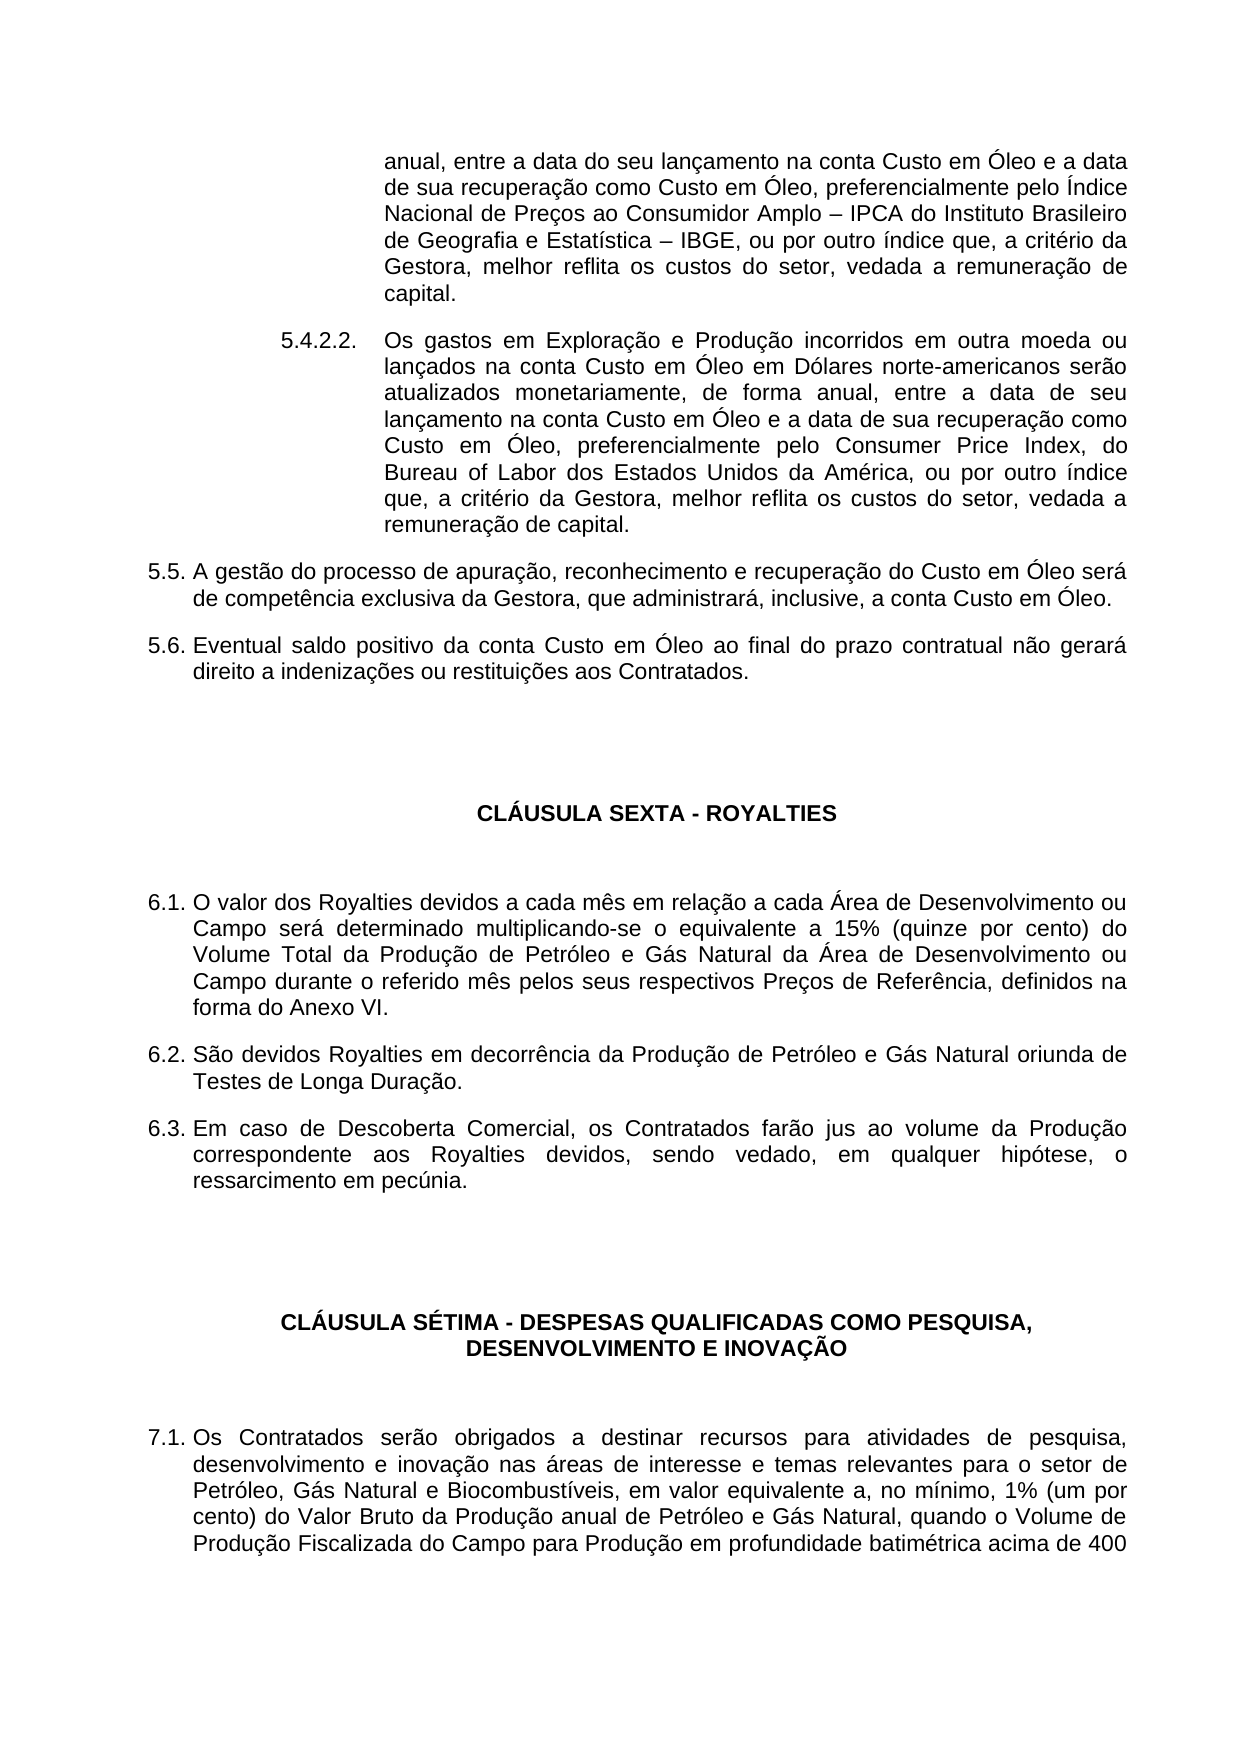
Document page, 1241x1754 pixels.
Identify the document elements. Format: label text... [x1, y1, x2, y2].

text O valor dos Royalties devidos a cada mês em relação a cada Área de Desenvolvimento ou Campo será determinado multiplicando-se o equivalente a 15% (quinze por cento) do Volume Total da Produção de Petróleo e Gás Natural da Área de Desenvolvimento ou Campo durante o referido mês pelos seus respectivos Preços de Referência, definidos na forma do Anexo VI. [148, 889, 1128, 1020]
text A gestão do processo de apuração, reconhecimento e recuperação do Custo em Óleo será de competência exclusiva da Gestora, que administrará, inclusive, a conta Custo em Óleo. [148, 558, 1128, 611]
text Os gastos em Exploração e Produção incorridos em outra moeda ou lançados na conta Custo em Óleo em Dólares norte-americanos serão atualizados monetariamente, de forma anual, entre a data de seu lançamento na conta Custo em Óleo e a data de sua recuperação como Custo em Óleo, preferencialmente pelo Consumer Price Index, do Bureau of Labor dos Estados Unidos da América, ou por outro índice que, a critério da Gestora, melhor reflita os custos do setor, vedada a remuneração de capital. [281, 327, 1128, 537]
text Em caso de Descoberta Comercial, os Contratados farão jus ao volume da Produção correspondente aos Royalties devidos, sendo vedado, em qualquer hipótese, o ressarcimento em pecúnia. [148, 1115, 1128, 1194]
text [148, 1424, 1128, 1556]
text São devidos Royalties em decorrência da Produção de Petróleo e Gás Natural oriunda de Testes de Longa Duração. [148, 1041, 1128, 1094]
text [281, 148, 1128, 306]
text Eventual saldo positivo da conta Custo em Óleo ao final do prazo contratual não gerará direito a indenizações ou restituições aos Contratados. [148, 632, 1128, 684]
text Cláusula Sétima - Despesas Qualificadas como Pesquisa, Desenvolvimento e Inovação [148, 1309, 1128, 1362]
text Cláusula Sexta - Royalties [148, 800, 1128, 826]
